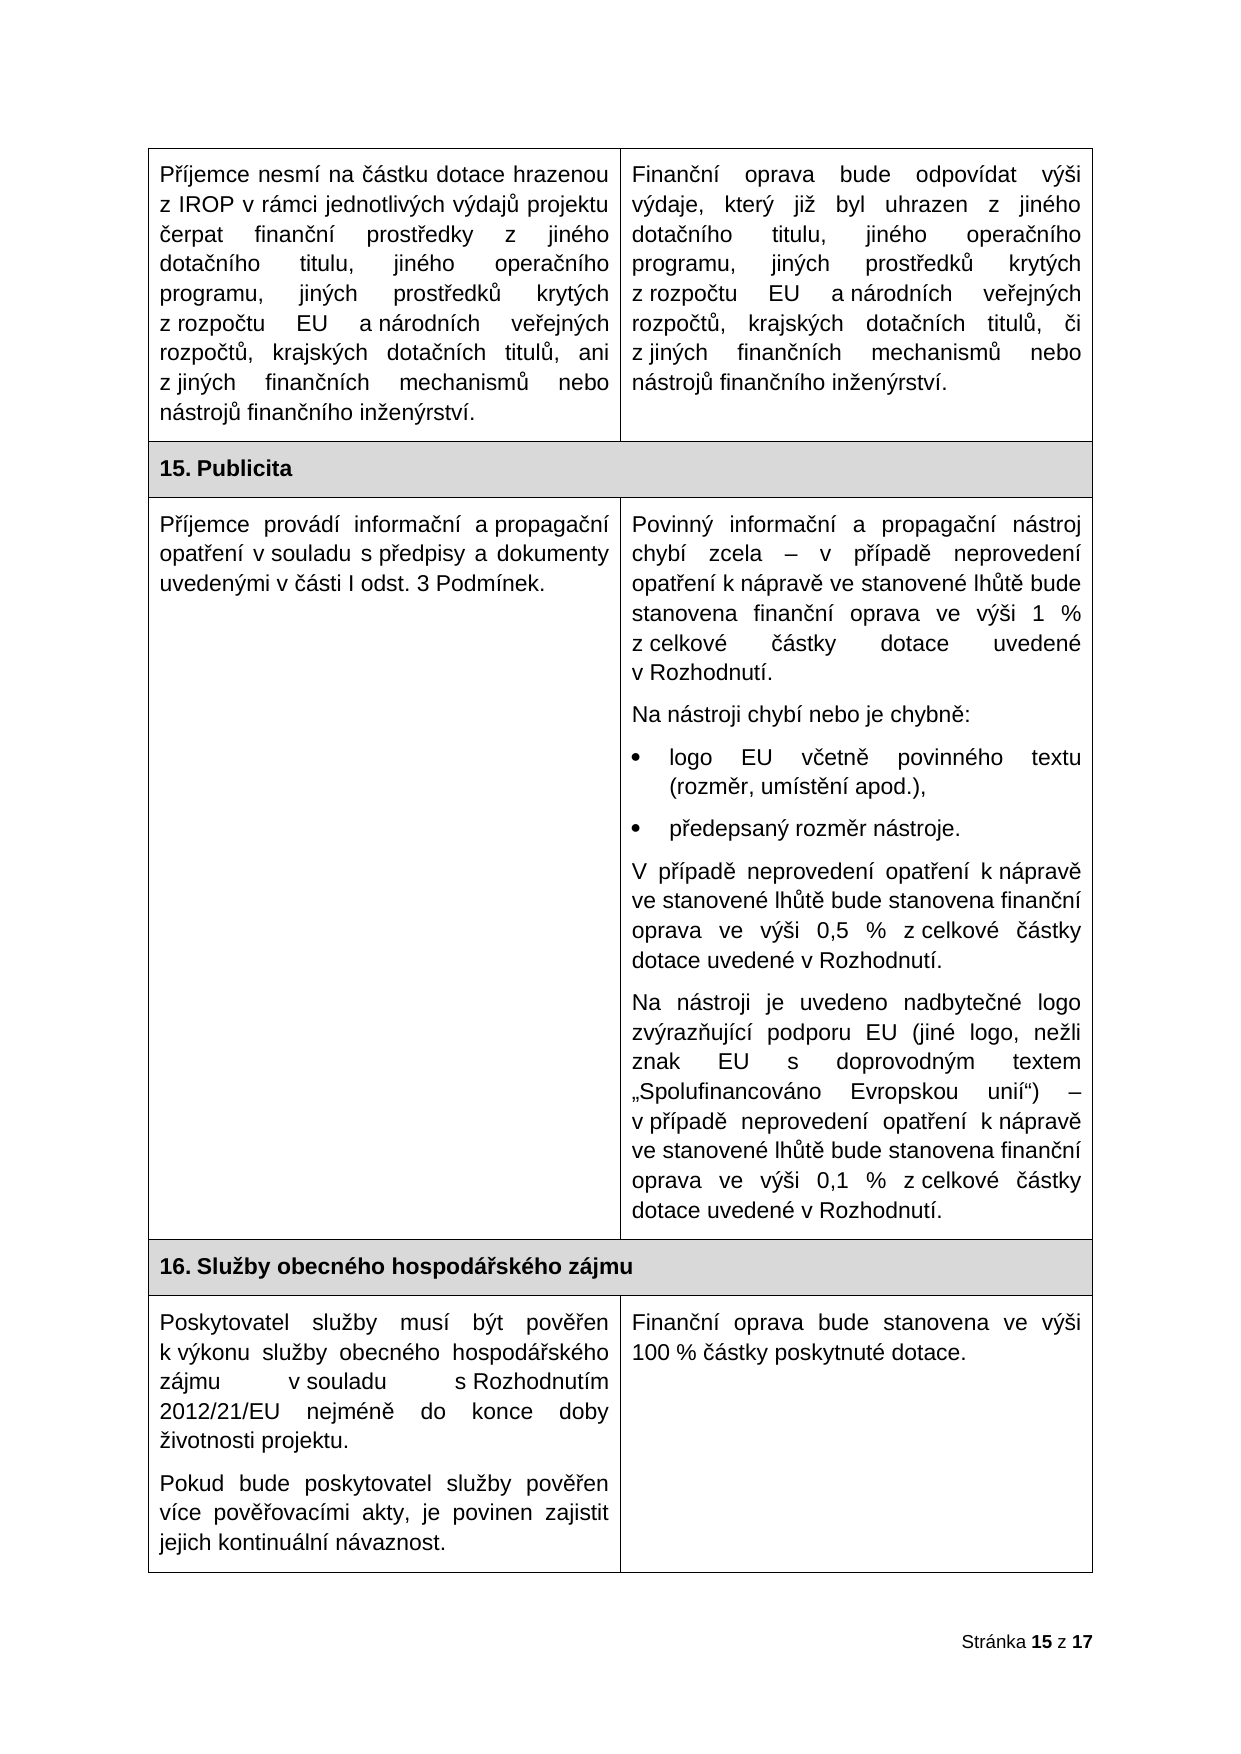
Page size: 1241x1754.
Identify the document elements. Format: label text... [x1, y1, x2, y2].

table_cell Publicita [149, 442, 1092, 497]
table_cell Povinný informační a propagační nástroj chybí zcela – v případě neprovedení opatření k nápravě ve stanovené lhůtě bude stanovena finanční oprava ve výši 1 % z celkové částky dotace uvedené v Rozhodnutí. Na nástroji chybí nebo je chybně: logo EU včetně povinného textu (rozměr, umístění apod.), předepsaný rozměr nástroje. V případě neprovedení opatření k nápravě ve stanovené lhůtě bude stanovena finanční oprava ve výši 0,5 % z celkové částky dotace uvedené v Rozhodnutí. Na nástroji je uvedeno nadbytečné logo zvýrazňující podporu EU (jiné logo, nežli znak EU s doprovodným textem „Spolufinancováno Evropskou unií“) – v případě neprovedení opatření k nápravě ve stanovené lhůtě bude stanovena finanční oprava ve výši 0,1 % z celkové částky dotace uvedené v Rozhodnutí. [621, 498, 1092, 1239]
table_cell Služby obecného hospodářského zájmu [149, 1240, 1092, 1295]
table_cell Příjemce provádí informační a propagační opatření v souladu s předpisy a dokumenty uvedenými v části I odst. 3 Podmínek. [149, 498, 620, 1239]
table_cell Finanční oprava bude stanovena ve výši 100 % částky poskytnuté dotace. [621, 1296, 1092, 1572]
table_cell Příjemce nesmí na částku dotace hrazenou z IROP v rámci jednotlivých výdajů projektu čerpat finanční prostředky z jiného dotačního titulu, jiného operačního programu, jiných prostředků krytých z rozpočtu EU a národních veřejných rozpočtů, krajských dotačních titulů, ani z jiných finančních mechanismů nebo nástrojů finančního inženýrství. [149, 149, 620, 441]
table_cell Poskytovatel služby musí být pověřen k výkonu služby obecného hospodářského zájmu v souladu s Rozhodnutím 2012/21/EU nejméně do konce doby životnosti projektu. Pokud bude poskytovatel služby pověřen více pověřovacími akty, je povinen zajistit jejich kontinuální návaznost. [149, 1296, 620, 1572]
table_cell Finanční oprava bude odpovídat výši výdaje, který již byl uhrazen z jiného dotačního titulu, jiného operačního programu, jiných prostředků krytých z rozpočtu EU a národních veřejných rozpočtů, krajských dotačních titulů, či z jiných finančních mechanismů nebo nástrojů finančního inženýrství. [621, 149, 1092, 441]
